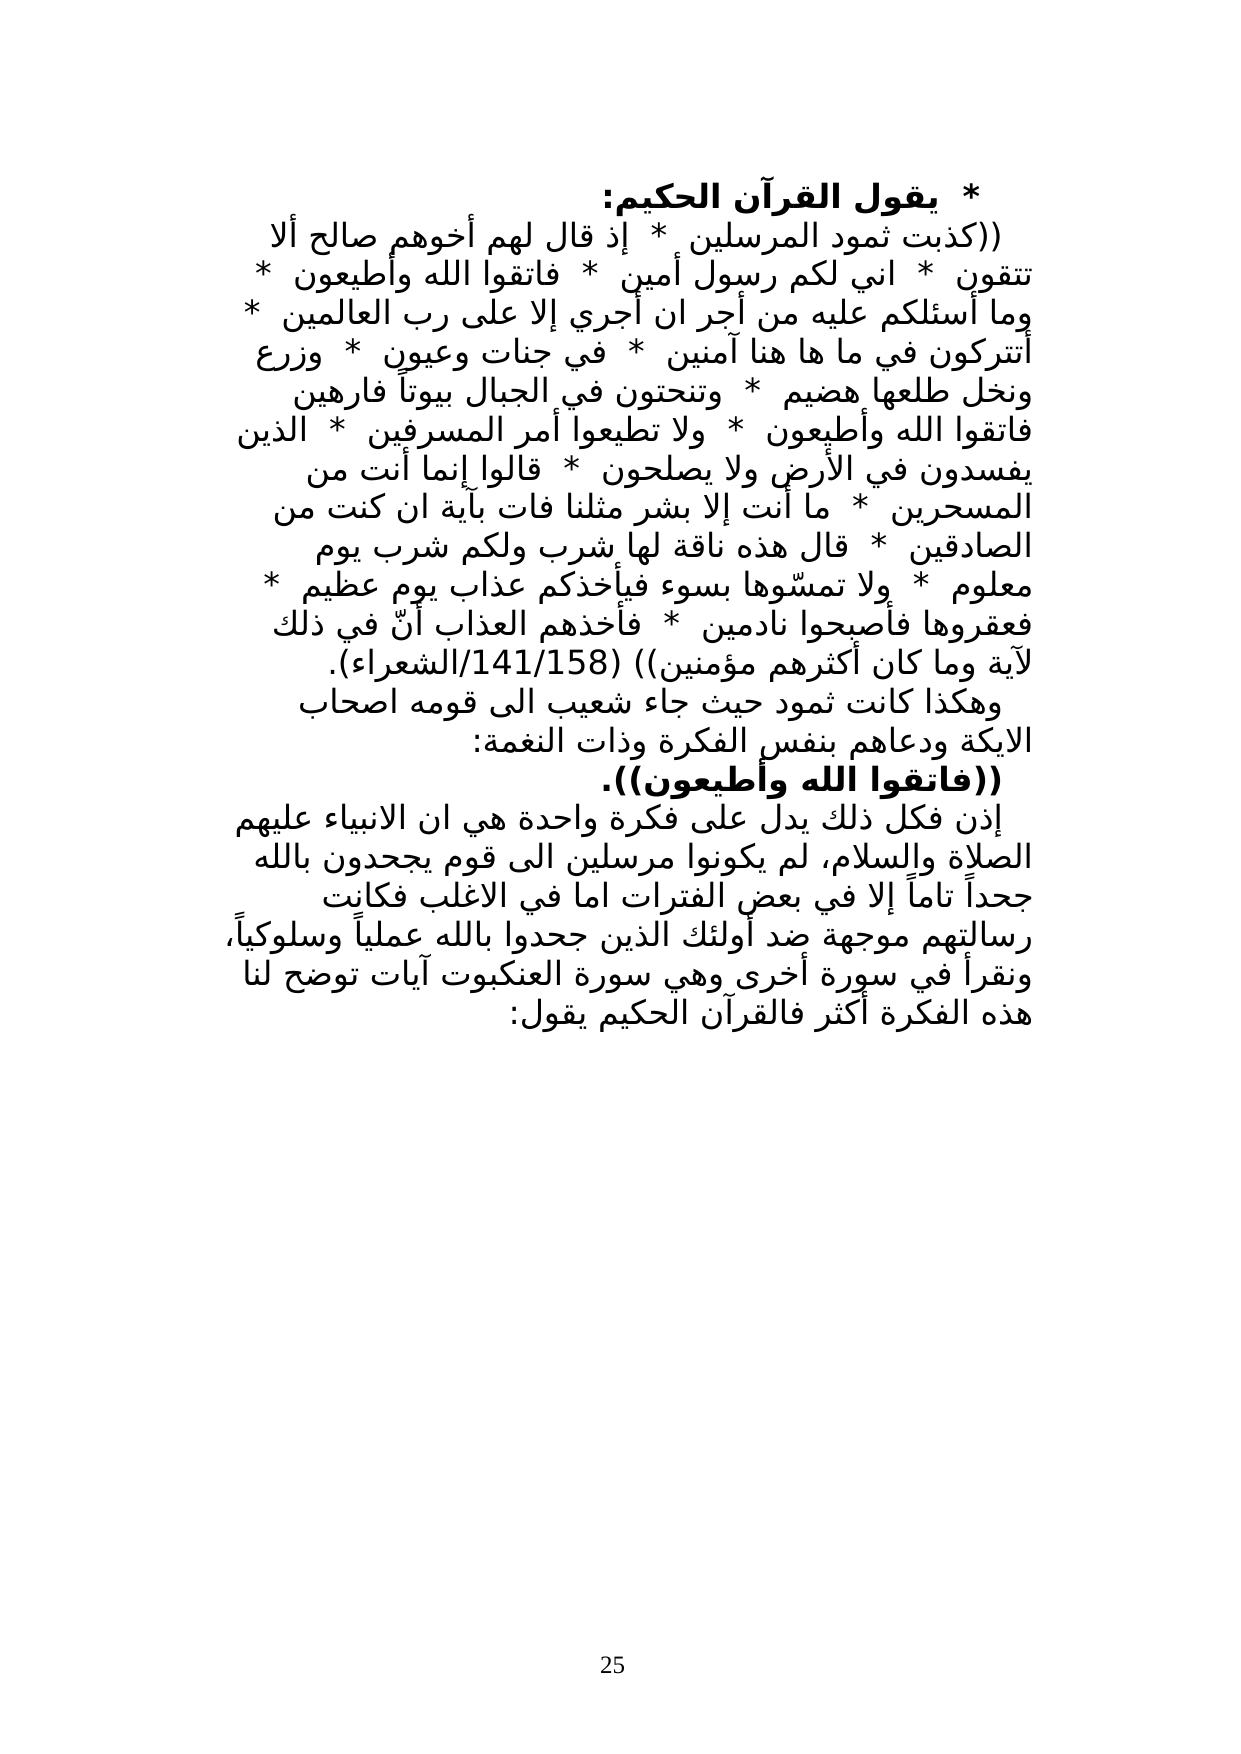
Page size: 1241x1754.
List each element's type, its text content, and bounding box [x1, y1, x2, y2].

text ((كذبت ثمود المرسلين * إذ قال لهم أخوهم صالح ألا تتقون * اني لكم رسول أمين * فاتقوا الله وأطيعون * وما أسئلكم عليه من أجر ان أجري إلا على رب العالمين * أتتركون في ما ها هنا آمنين * في جنات وعيون * وزرع ونخل طلعها هضيم * وتنحتون في الجبال بيوتاً فارهين فاتقوا الله وأطيعون * ولا تطيعوا أمر المسرفين * الذين يفسدون في الأرض ولا يصلحون * قالوا إنما أنت من المسحرين * ما أنت إلا بشر مثلنا فات بآية ان كنت من الصادقين * قال هذه ناقة لها شرب ولكم شرب يوم معلوم * ولا تمسّوها بسوء فيأخذكم عذاب يوم عظيم * فعقروها فأصبحوا نادمين * فأخذهم العذاب أنّ في ذلك لآية وما كان أكثرهم مؤمنين)) (141/158/الشعراء). [222, 216, 1033, 682]
text * يقول القرآن الحكيم: [222, 177, 1033, 216]
text ((فاتقوا الله وأطيعون)). [222, 760, 1033, 799]
text وهكذا كانت ثمود حيث جاء شعيب الى قومه اصحاب الايكة ودعاهم بنفس الفكرة وذات النغمة: [222, 682, 1033, 760]
text إذن فكل ذلك يدل على فكرة واحدة هي ان الانبياء عليهم الصلاة والسلام، لم يكونوا مرسلين الى قوم يجحدون بالله جحداً تاماً إلا في بعض الفترات اما في الاغلب فكانت رسالتهم موجهة ضد أولئك الذين جحدوا بالله عملياً وسلوكياً، ونقرأ في سورة أخرى وهي سورة العنكبوت آيات توضح لنا هذه الفكرة أكثر فالقرآن الحكيم يقول: [222, 799, 1033, 1032]
